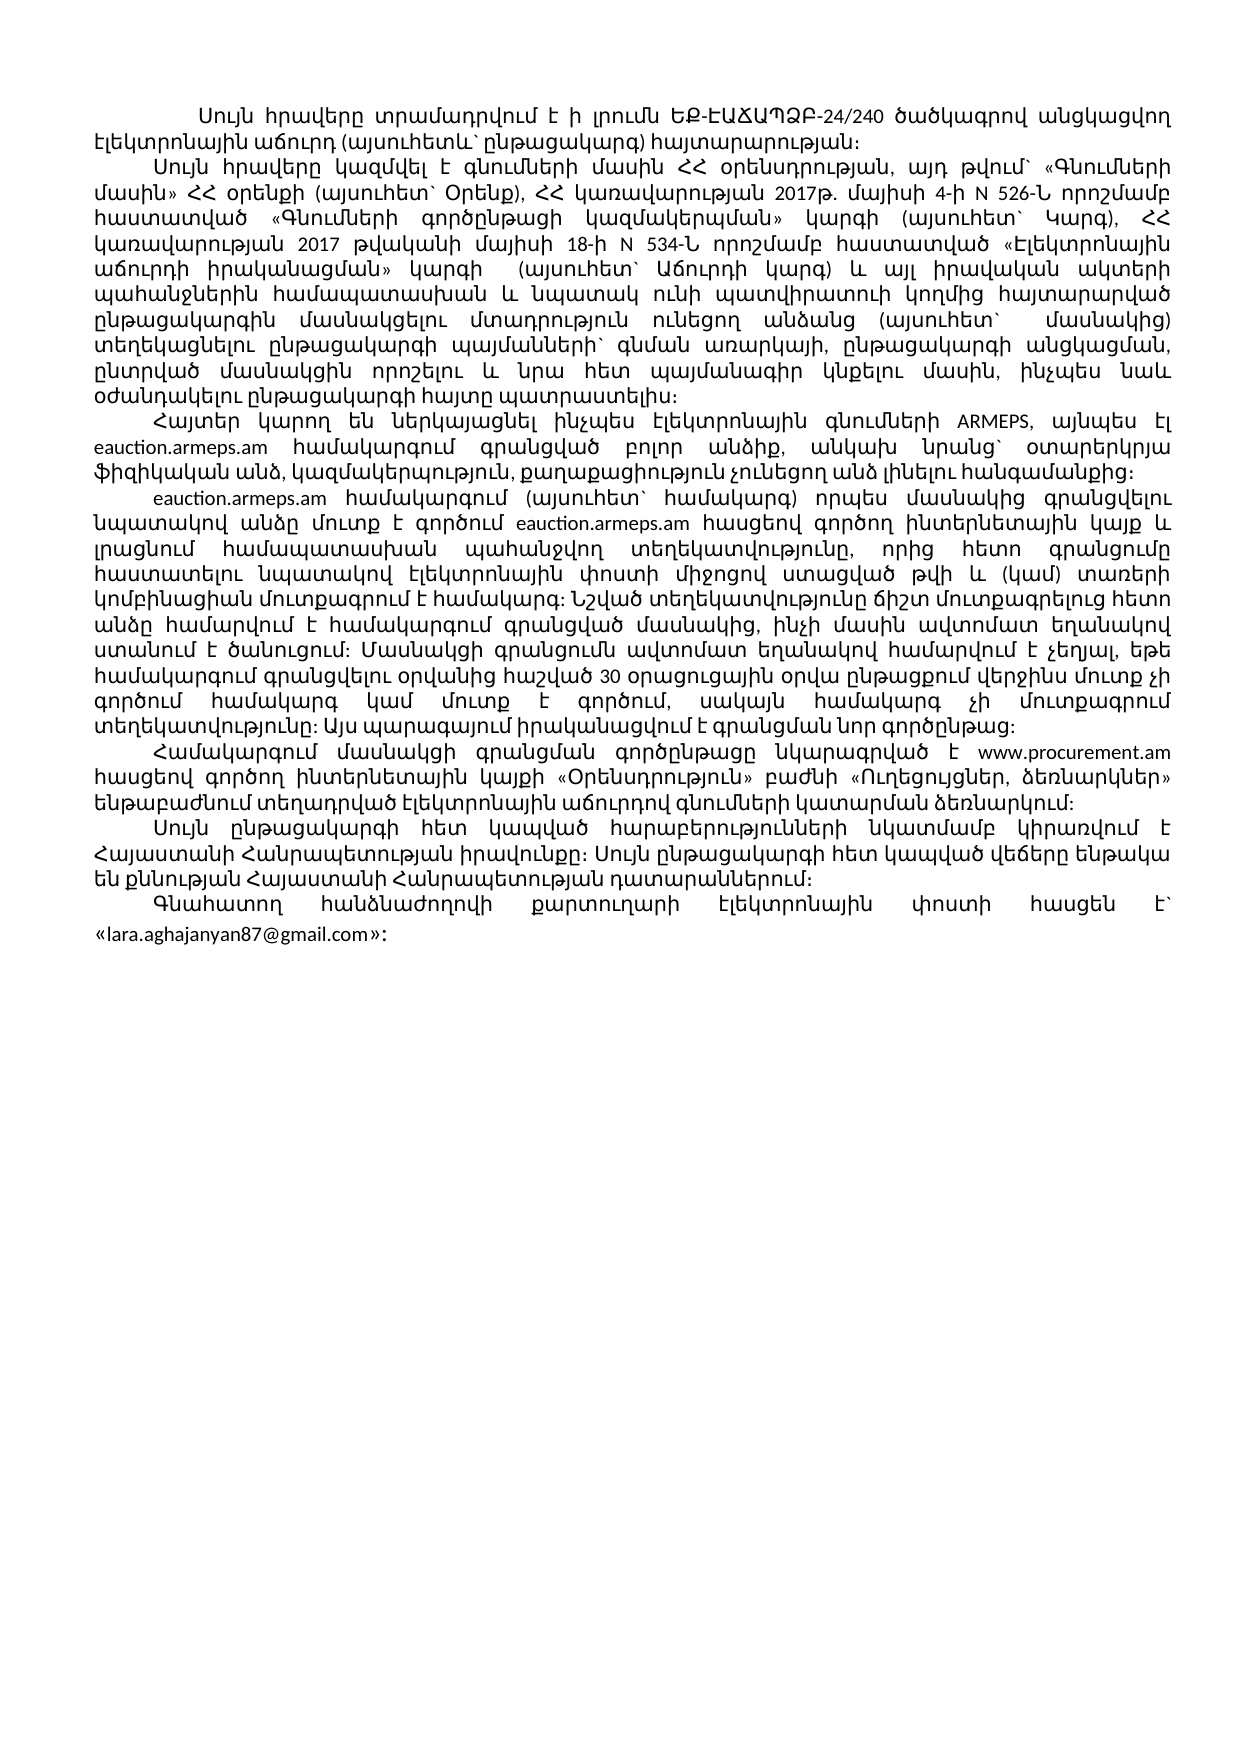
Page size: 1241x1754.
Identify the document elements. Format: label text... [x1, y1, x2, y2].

text eauction.armeps.am համակարգում (այսուհետ` համակարգ) որպես մասնակից գրանցվելու նպատակով անձը մուտք է գործում eauction.armeps.am հասցեով գործող ինտերնետային կայք և լրացնում համապատասխան պահանջվող տեղեկատվությունը, որից հետո գրանցումը հաստատելու նպատակով էլեկտրոնային փոստի միջոցով ստացված թվի և (կամ) տառերի կոմբինացիան մուտքագրում է համակարգ: Նշված տեղեկատվությունը ճիշտ մուտքագրելուց հետո անձը համարվում է համակարգում գրանցված մասնակից, ինչի մասին ավտոմատ եղանակով ստանում է ծանուցում: Մասնակցի գրանցումն ավտոմատ եղանակով համարվում է չեղյալ, եթե համակարգում գրանցվելու օրվանից հաշված 30 օրացուցային օրվա ընթացքում վերջինս մուտք չի գործում համակարգ կամ մուտք է գործում, սակայն համակարգ չի մուտքագրում տեղեկատվությունը: Այս պարագայում իրականացվում է գրանցման նոր գործընթաց: [94, 485, 1171, 739]
text Հայտեր կարող են ներկայացնել ինչպես էլեկտրոնային գնումների ARMEPS, այնպես էլ eauction.armeps.am համակարգում գրանցված բոլոր անձիք, անկախ նրանց` օտարերկրյա ֆիզիկական անձ, կազմակերպություն, քաղաքացիություն չունեցող անձ լինելու հանգամանքից։ [94, 409, 1171, 485]
text Սույն ընթացակարգի հետ կապված հարաբերությունների նկատմամբ կիրառվում է Հայաստանի Հանրապետության իրավունքը։ Սույն ընթացակարգի հետ կապված վեճերը ենթակա են քննության Հայաստանի Հանրապետության դատարաններում։ [94, 815, 1171, 892]
text Համակարգում մասնակցի գրանցման գործընթացը նկարագրված է www.procurement.am հասցեով գործող ինտերնետային կայքի «Օրենսդրություն» բաժնի «Ուղեցույցներ, ձեռնարկներ» ենթաբաժնում տեղադրված էլեկտրոնային աճուրդով գնումների կատարման ձեռնարկում: [94, 739, 1171, 815]
text Սույն հրավերը տրամադրվում է ի լրումն ԵՔ-ԷԱՃԱՊՁԲ-24/240 ծածկագրով անցկացվող էլեկտրոնային աճուրդ (այսուհետև` ընթացակարգ) հայտարարության։ [94, 104, 1171, 154]
text Սույն հրավերը կազմվել է գնումների մասին ՀՀ օրենսդրության, այդ թվում` «Գնումների մասին» ՀՀ օրենքի (այսուհետ` Օրենք), ՀՀ կառավարության 2017թ. մայիսի 4-ի N 526-Ն որոշմամբ հաստատված «Գնումների գործընթացի կազմակերպման» կարգի (այսուհետ` Կարգ), ՀՀ կառավարության 2017 թվականի մայիսի 18-ի N 534-Ն որոշմամբ հաստատված «Էլեկտրոնային աճուրդի իրականացման» կարգի (այսուհետ` Աճուրդի կարգ) և այլ իրավական ակտերի պահանջներին համապատասխան և նպատակ ունի պատվիրատուի կողմից հայտարարված ընթացակարգին մասնակցելու մտադրություն ունեցող անձանց (այսուհետ` մասնակից) տեղեկացնելու ընթացակարգի պայմանների` գնման առարկայի, ընթացակարգի անցկացման, ընտրված մասնակցին որոշելու և նրա հետ պայմանագիր կնքելու մասին, ինչպես նաև օժանդակելու ընթացակարգի հայտը պատրաստելիս։ [94, 154, 1171, 409]
text Գնահատող հանձնաժողովի քարտուղարի էլեկտրոնային փոստի հասցեն է` «lara.aghajanyan87@gmail.com»: [94, 892, 1171, 948]
